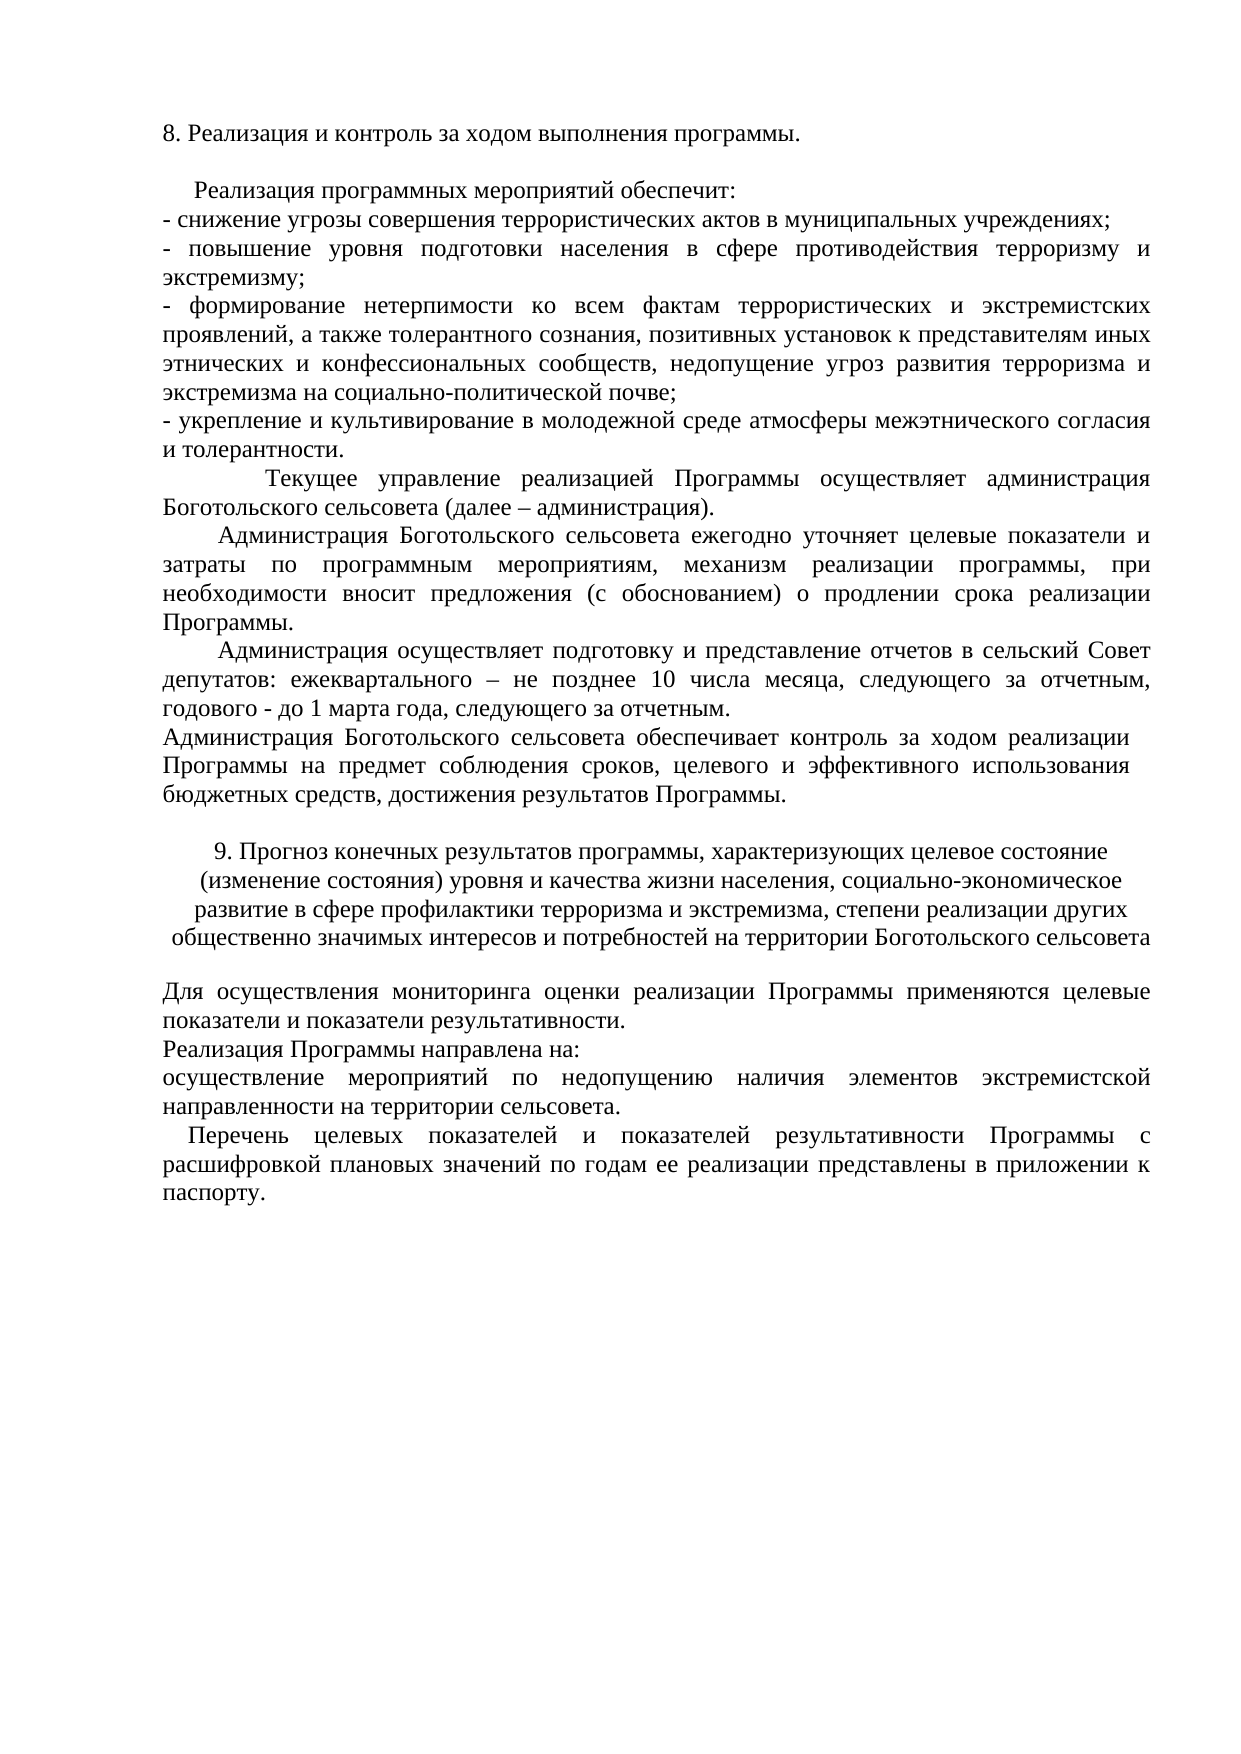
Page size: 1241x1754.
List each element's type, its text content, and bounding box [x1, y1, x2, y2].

text - формирование нетерпимости ко всем фактам террористических и экстремистских проявлений, а также толерантного сознания, позитивных установок к представителям иных этнических и конфессиональных сообществ, недопущение угроз развития терроризма и экстремизма на социально-политической почве; [162, 291, 1152, 406]
text - повышение уровня подготовки населения в сфере противодействия терроризму и экстремизму; [162, 233, 1152, 291]
text Реализация программных мероприятий обеспечит: [162, 176, 1152, 204]
text - укрепление и культивирование в молодежной среде атмосферы межэтнического согласия и толерантности. [162, 406, 1152, 463]
text - снижение угрозы совершения террористических актов в муниципальных учреждениях; [162, 204, 1152, 233]
text Реализация Программы направлена на: [162, 1034, 1152, 1062]
text Текущее управление реализацией Программы осуществляет администрация Боготольского сельсовета (далее – администрация). [162, 463, 1152, 521]
text 8. Реализация и контроль за ходом выполнения программы. [162, 118, 1152, 147]
text осуществление мероприятий по недопущению наличия элементов экстремистской направленности на территории сельсовета. [162, 1062, 1152, 1120]
text Администрация Боготольского сельсовета обеспечивает контроль за ходом реализации Программы на предмет соблюдения сроков, целевого и эффективного использования бюджетных средств, достижения результатов Программы. [162, 722, 1131, 808]
text Для осуществления мониторинга оценки реализации Программы применяются целевые показатели и показатели результативности. [162, 976, 1152, 1034]
text 9. Прогноз конечных результатов программы, характеризующих целевое состояние (изменение состояния) уровня и качества жизни населения, социально-экономическое развитие в сфере профилактики терроризма и экстремизма, степени реализации других общественно значимых интересов и потребностей на территории Боготольского сельсовета [162, 836, 1159, 951]
text Администрация осуществляет подготовку и представление отчетов в сельский Совет депутатов: ежеквартального – не позднее 10 числа месяца, следующего за отчетным, годового - до 1 марта года, следующего за отчетным. [162, 636, 1152, 722]
text Перечень целевых показателей и показателей результативности Программы с расшифровкой плановых значений по годам ее реализации представлены в приложении к паспорту. [162, 1120, 1152, 1206]
text Администрация Боготольского сельсовета ежегодно уточняет целевые показатели и затраты по программным мероприятиям, механизм реализации программы, при необходимости вносит предложения (с обоснованием) о продлении срока реализации Программы. [162, 521, 1152, 636]
